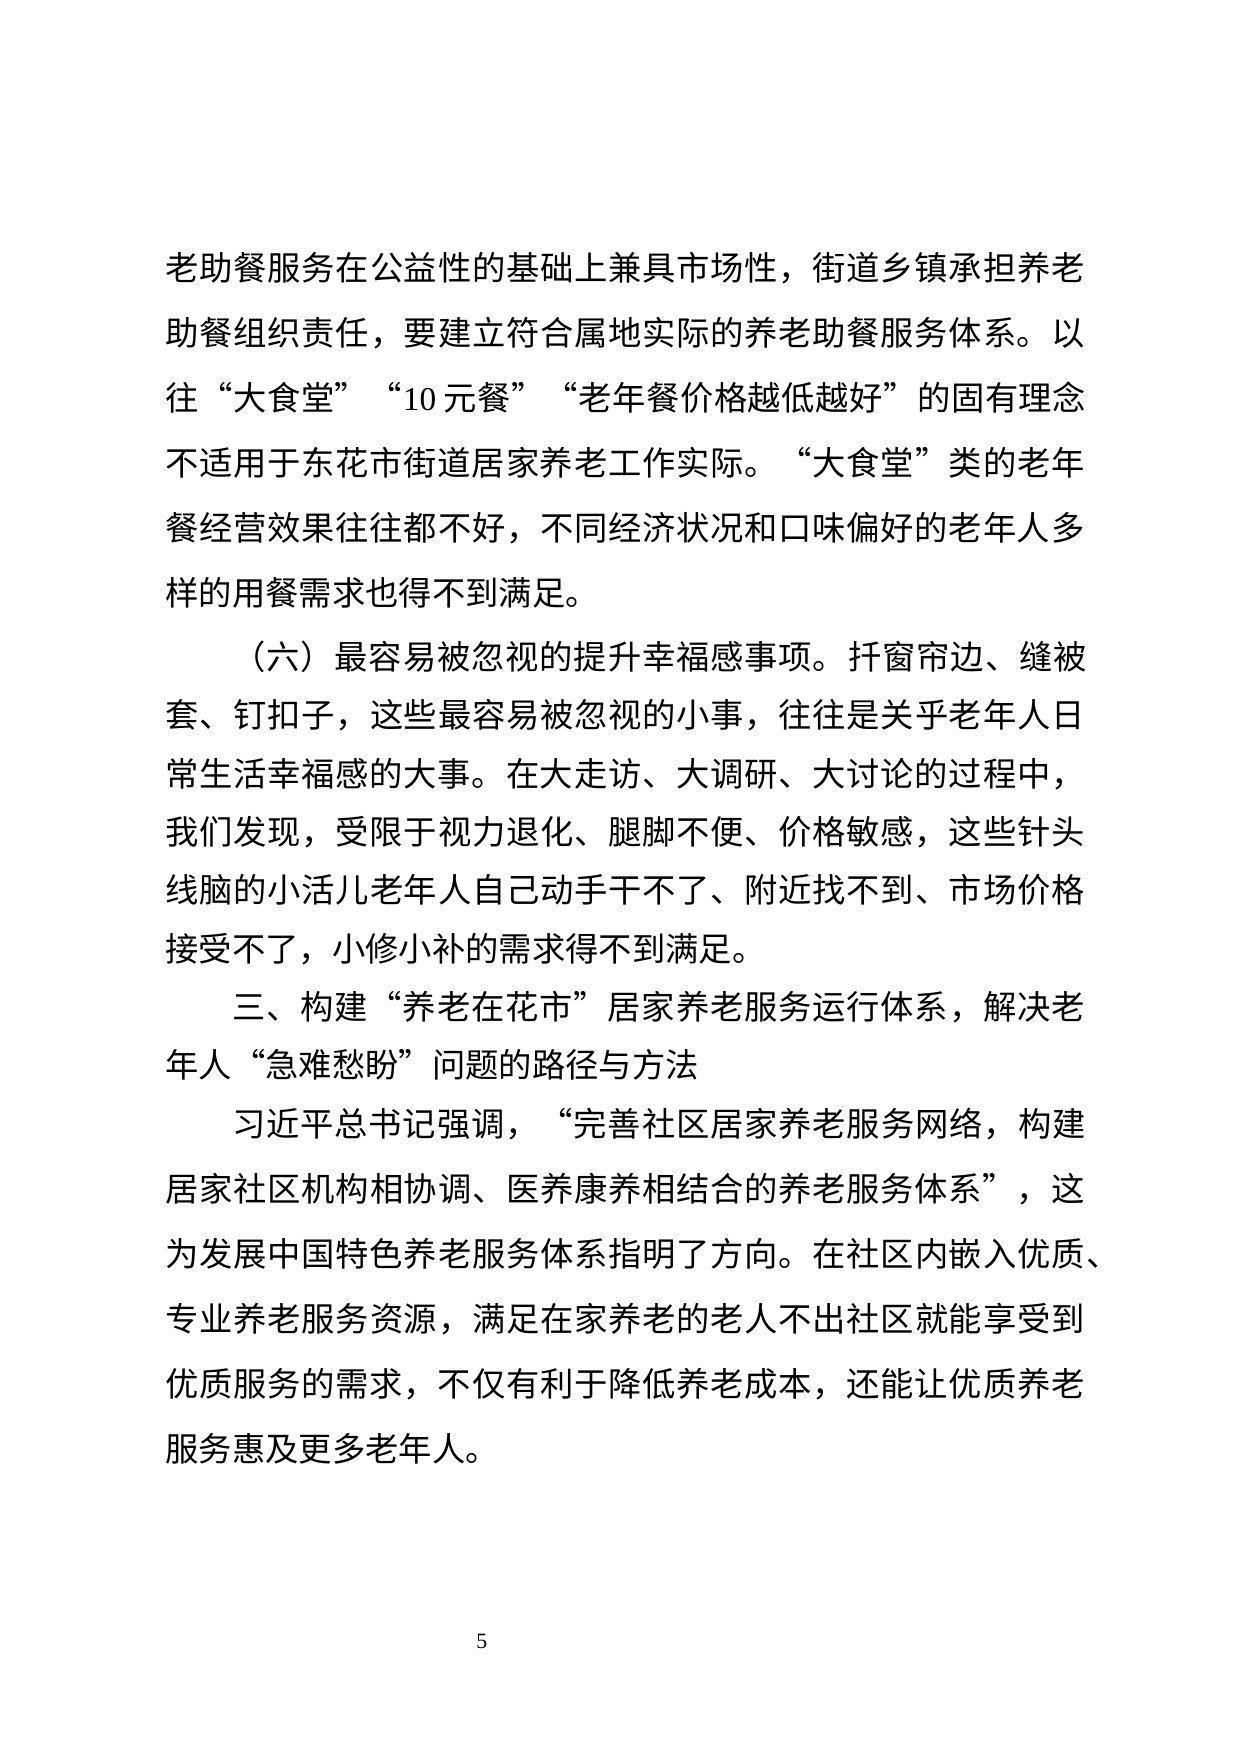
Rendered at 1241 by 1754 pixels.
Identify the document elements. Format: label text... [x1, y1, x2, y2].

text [165, 233, 1087, 623]
text （六）最容易被忽视的提升幸福感事项。扦窗帘边、缝被套、钉扣子，这些最容易被忽视的小事，往往是关乎老年人日常生活幸福感的大事。在大走访、大调研、大讨论的过程中，我们发现，受限于视力退化、腿脚不便、价格敏感，这些针头线脑的小活儿老年人自己动手干不了、附近找不到、市场价格接受不了，小修小补的需求得不到满足。 [165, 623, 1087, 973]
list 三、构建“养老在花市”居家养老服务运行体系，解决老年人“急难愁盼”问题的路径与方法 [165, 973, 1087, 1089]
list 习近平总书记强调，“完善社区居家养老服务网络，构建居家社区机构相协调、医养康养相结合的养老服务体系”，这为发展中国特色养老服务体系指明了方向。在社区内嵌入优质、专业养老服务资源，满足在家养老的老人不出社区就能享受到优质服务的需求，不仅有利于降低养老成本，还能让优质养老服务惠及更多老年人。 [165, 1089, 1087, 1479]
